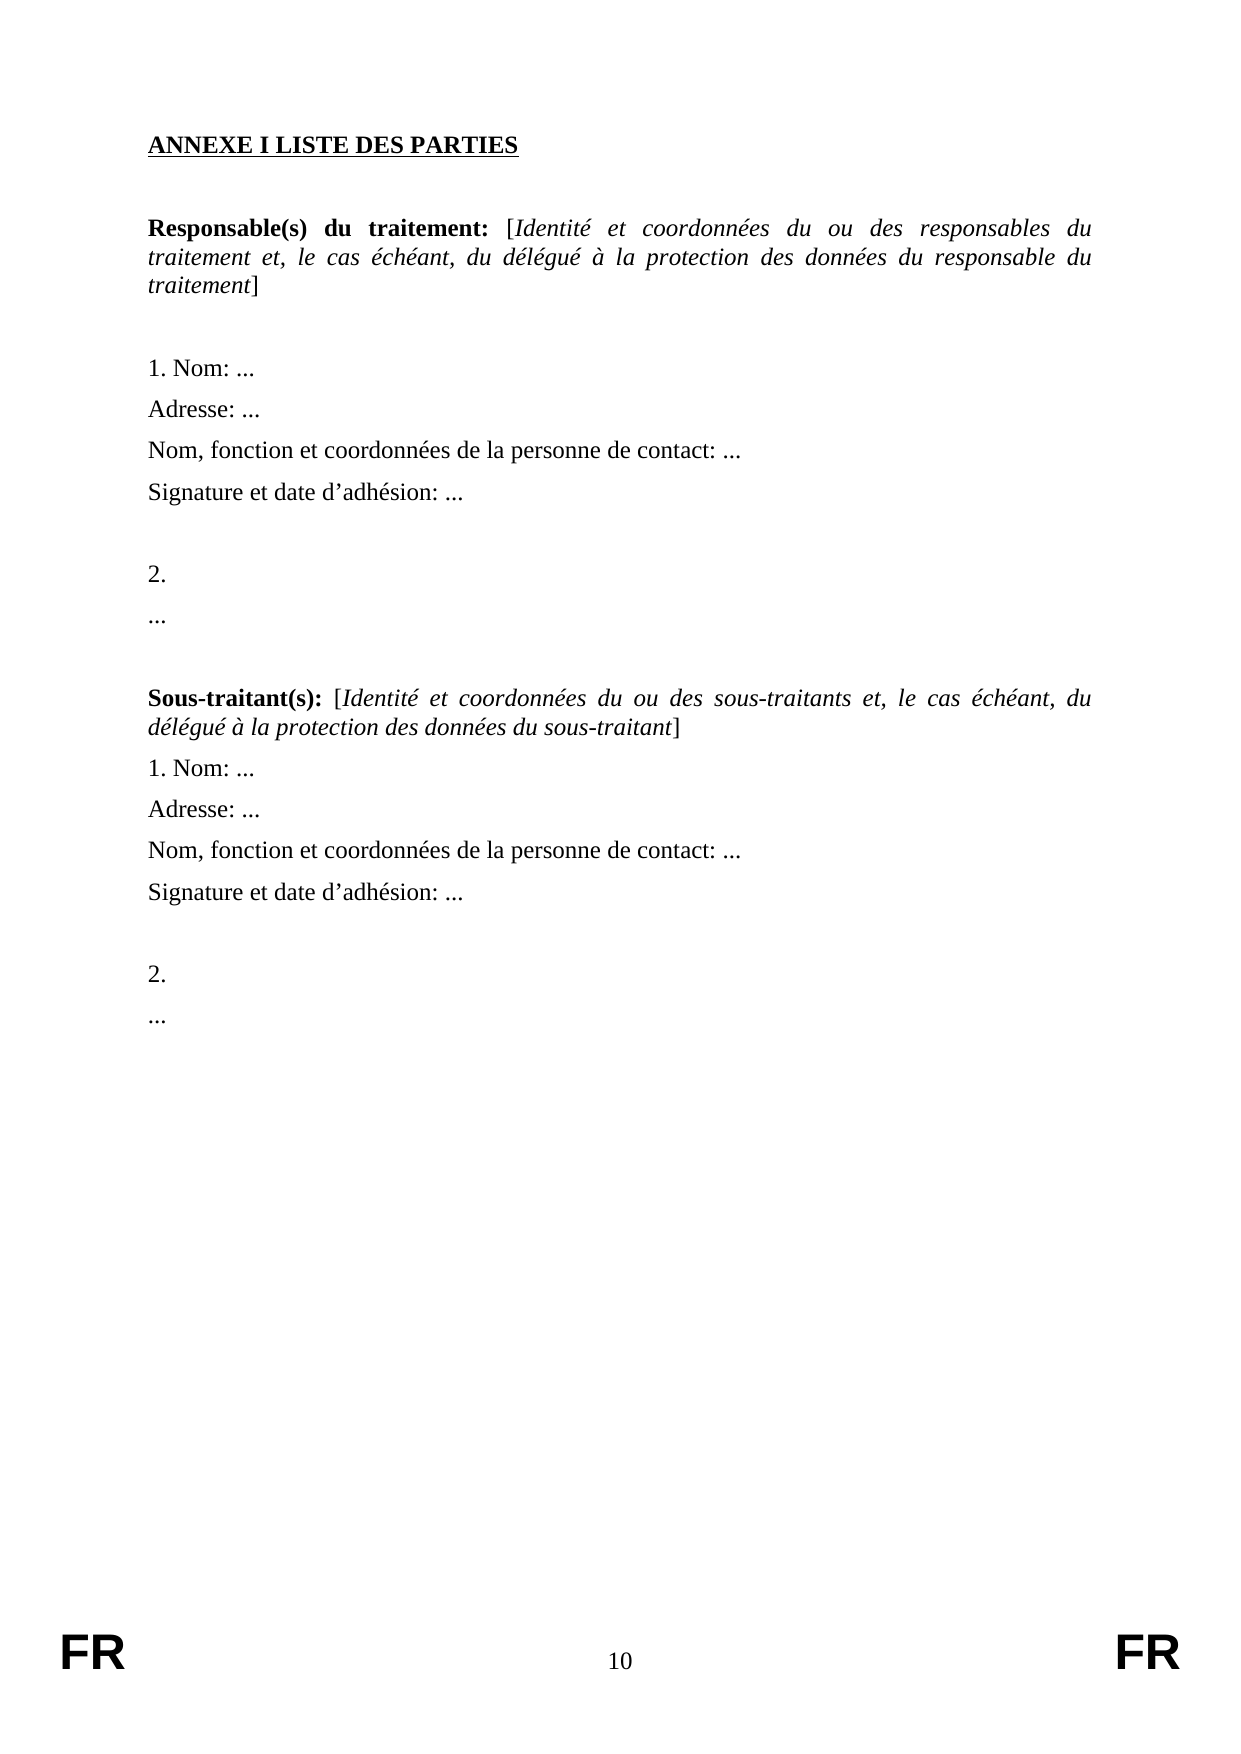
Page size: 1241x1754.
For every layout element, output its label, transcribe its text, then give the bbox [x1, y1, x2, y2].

text 2. [148, 959, 1093, 988]
text Nom, fonction et coordonnées de la personne de contact: ... [148, 836, 1093, 864]
text ... [148, 601, 1093, 629]
text Responsable(s) du traitement: [Identité et coordonnées du ou des responsables du traitement et, le cas échéant, du délégué à la protection des données du responsable du traitement] [148, 213, 1093, 299]
text Signature et date d’adhésion: ... [148, 877, 1093, 906]
text Signature et date d’adhésion: ... [148, 477, 1093, 506]
text Adresse: ... [148, 394, 1093, 423]
text 1. Nom: ... [148, 353, 1093, 382]
text Adresse: ... [148, 794, 1093, 823]
text 1. Nom: ... [148, 753, 1093, 782]
text 2. [148, 559, 1093, 588]
text Nom, fonction et coordonnées de la personne de contact: ... [148, 436, 1093, 464]
text Sous-traitant(s): [Identité et coordonnées du ou des sous-traitants et, le cas échéant, du délégué à la protection des données du sous-traitant] [148, 683, 1093, 741]
text ... [148, 1001, 1093, 1029]
text ANNEXE I LISTE DES PARTIES [148, 131, 1093, 159]
